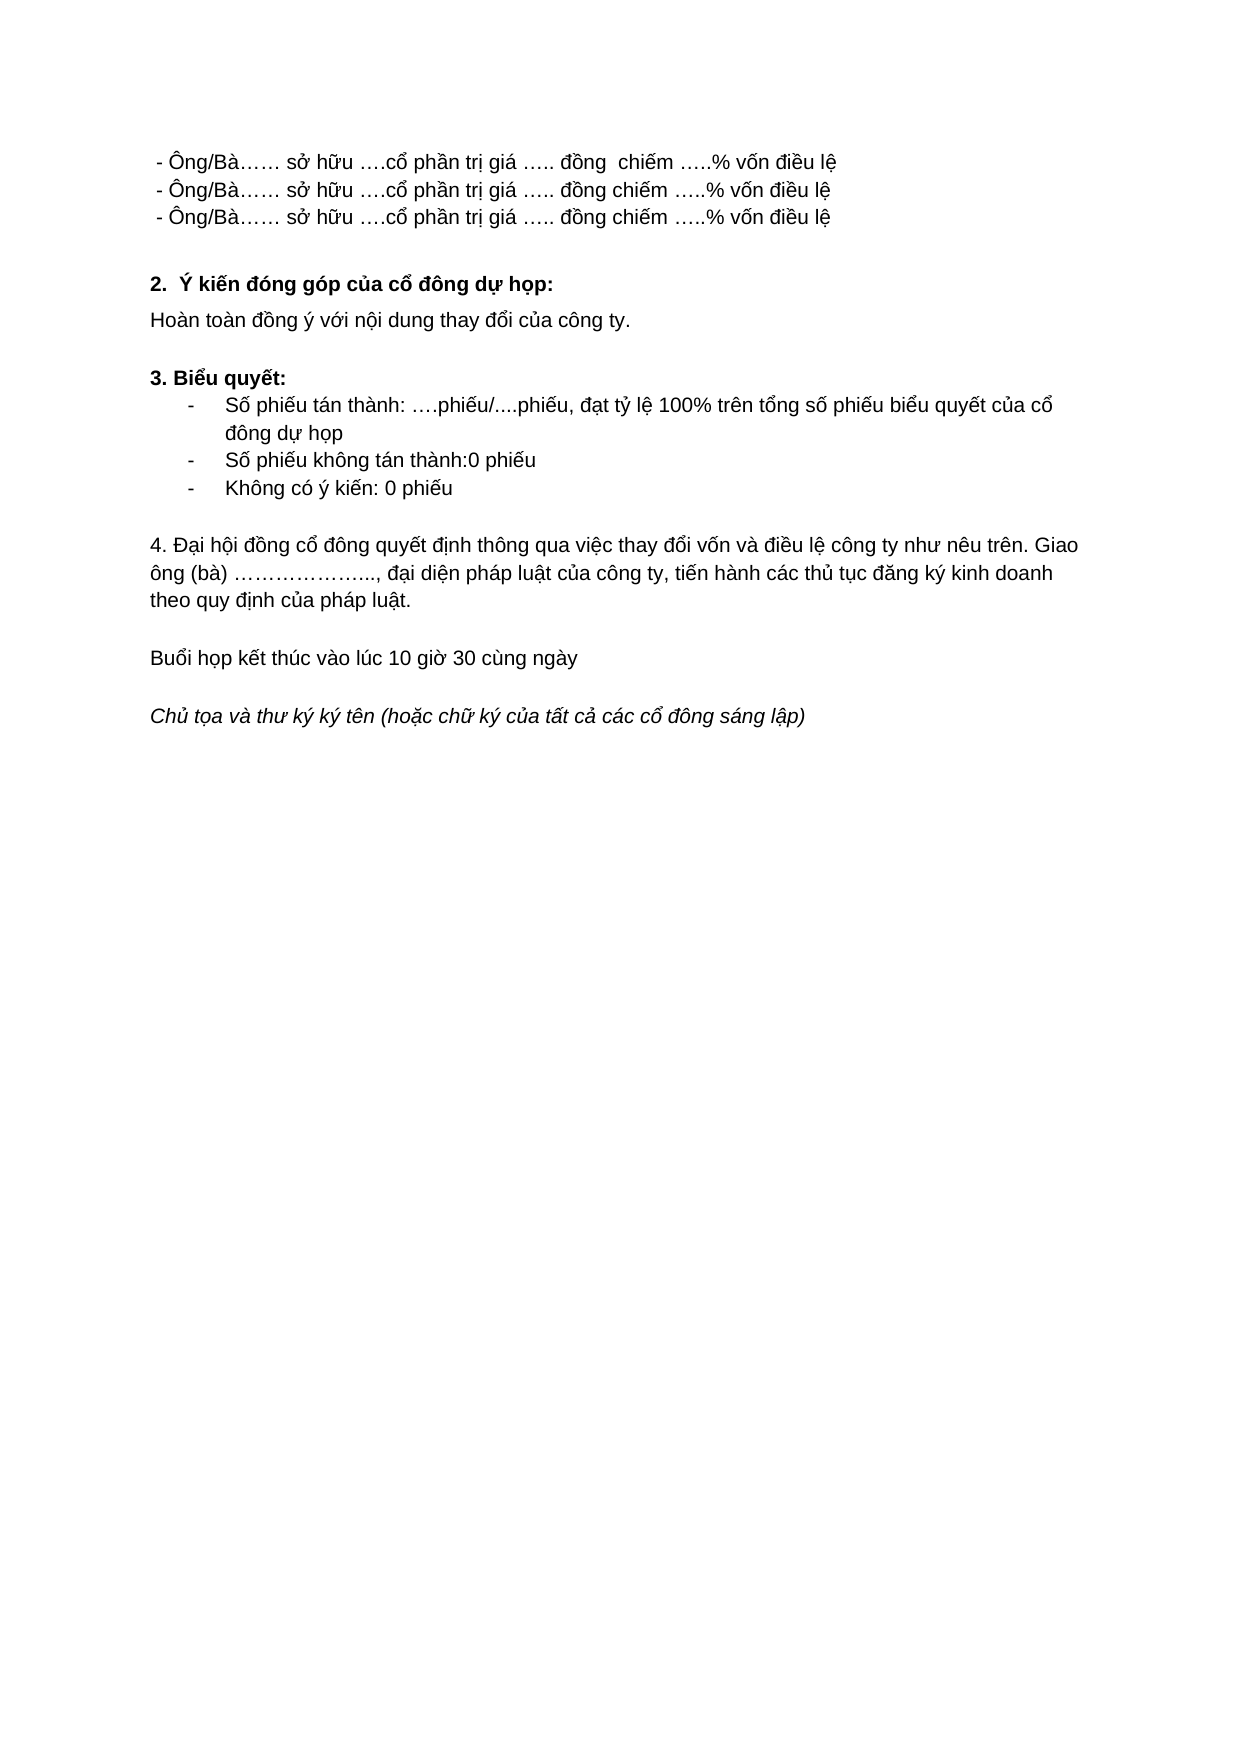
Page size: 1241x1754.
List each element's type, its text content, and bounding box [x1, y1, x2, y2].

text Chủ tọa và thư ký ký tên (hoặc chữ ký của tất cả các cổ đông sáng lập) [150, 704, 1090, 728]
text 3. Biểu quyết: [150, 366, 1090, 389]
text Hoàn toàn đồng ý với nội dung thay đổi của công ty. [150, 308, 1090, 332]
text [150, 177, 1090, 201]
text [150, 150, 1090, 174]
text 2. Ý kiến đóng góp của cổ đông dự họp: [150, 272, 1090, 296]
list Số phiếu tán thành: ….phiếu/....phiếu, đạt tỷ lệ 100% trên tổng số phiếu biểu quyết của cổ đông dự họp [187, 393, 1090, 444]
text 4. Đại hội đồng cổ đông quyết định thông qua việc thay đổi vốn và điều lệ công ty như nêu trên. Giao ông (bà) ………………..., đại diện pháp luật của công ty, tiến hành các thủ tục đăng ký kinh doanh theo quy định của pháp luật. [150, 533, 1090, 612]
text Buổi họp kết thúc vào lúc 10 giờ 30 cùng ngày [150, 646, 1090, 670]
list Không có ý kiến: 0 phiếu [187, 476, 1090, 499]
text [150, 205, 1090, 229]
list Số phiếu không tán thành:0 phiếu [187, 448, 1090, 472]
